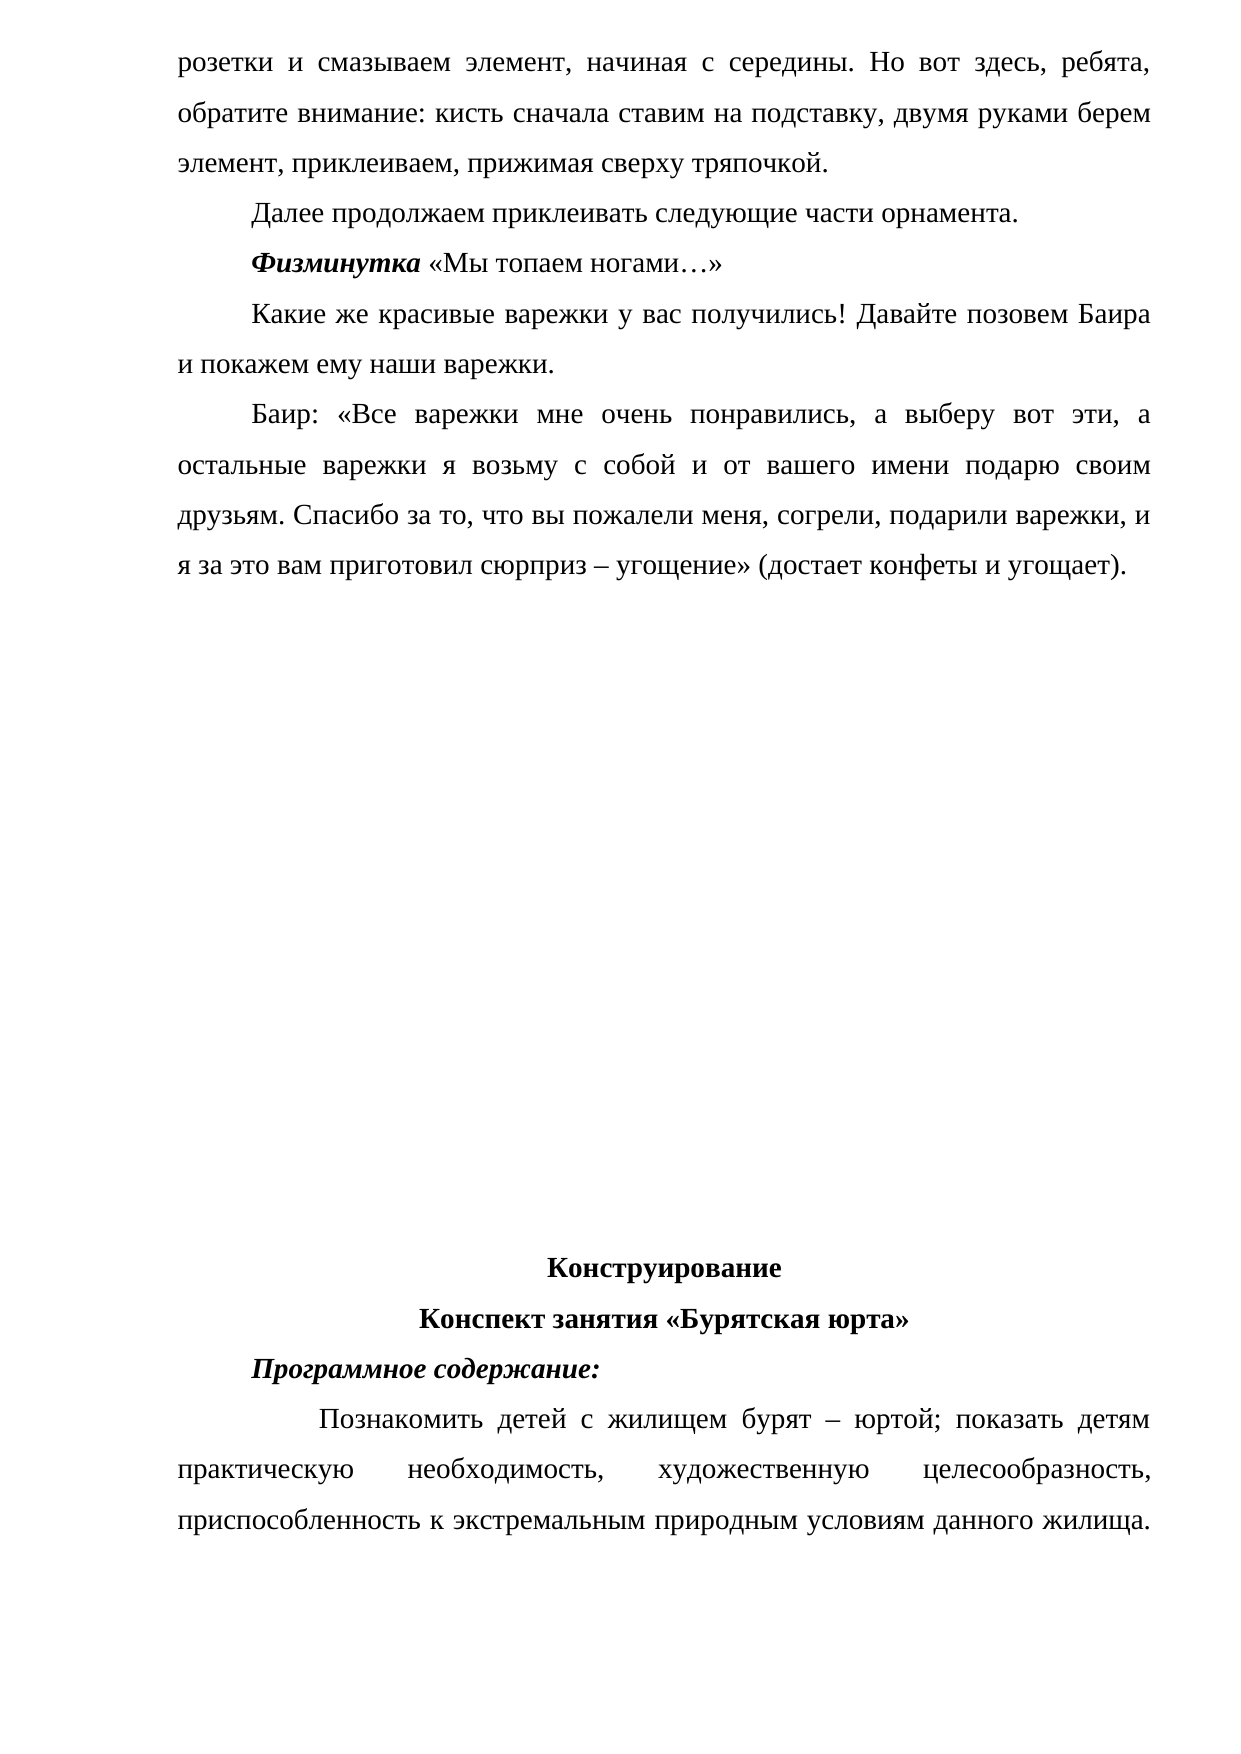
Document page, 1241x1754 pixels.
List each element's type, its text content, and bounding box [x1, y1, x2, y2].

text Баир: «Все варежки мне очень понравились, а выберу вот эти, а остальные варежки я возьму с собой и от вашего имени подарю своим друзьям. Спасибо за то, что вы пожалели меня, согрели, подарили варежки, и я за это вам приготовил сюрприз – угощение» (достает конфеты и угощает). [177, 397, 1152, 581]
text Конструирование [177, 1250, 1152, 1284]
text Конспект занятия «Бурятская юрта» [177, 1301, 1152, 1334]
text Далее продолжаем приклеивать следующие части орнамента. [177, 195, 1152, 229]
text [177, 1401, 1152, 1536]
text Физминутка «Мы топаем ногами…» [177, 246, 1152, 279]
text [177, 44, 1152, 178]
text Какие же красивые варежки у вас получились! Давайте позовем Баира и покажем ему наши варежки. [177, 296, 1152, 380]
text Программное содержание: [177, 1351, 1152, 1384]
